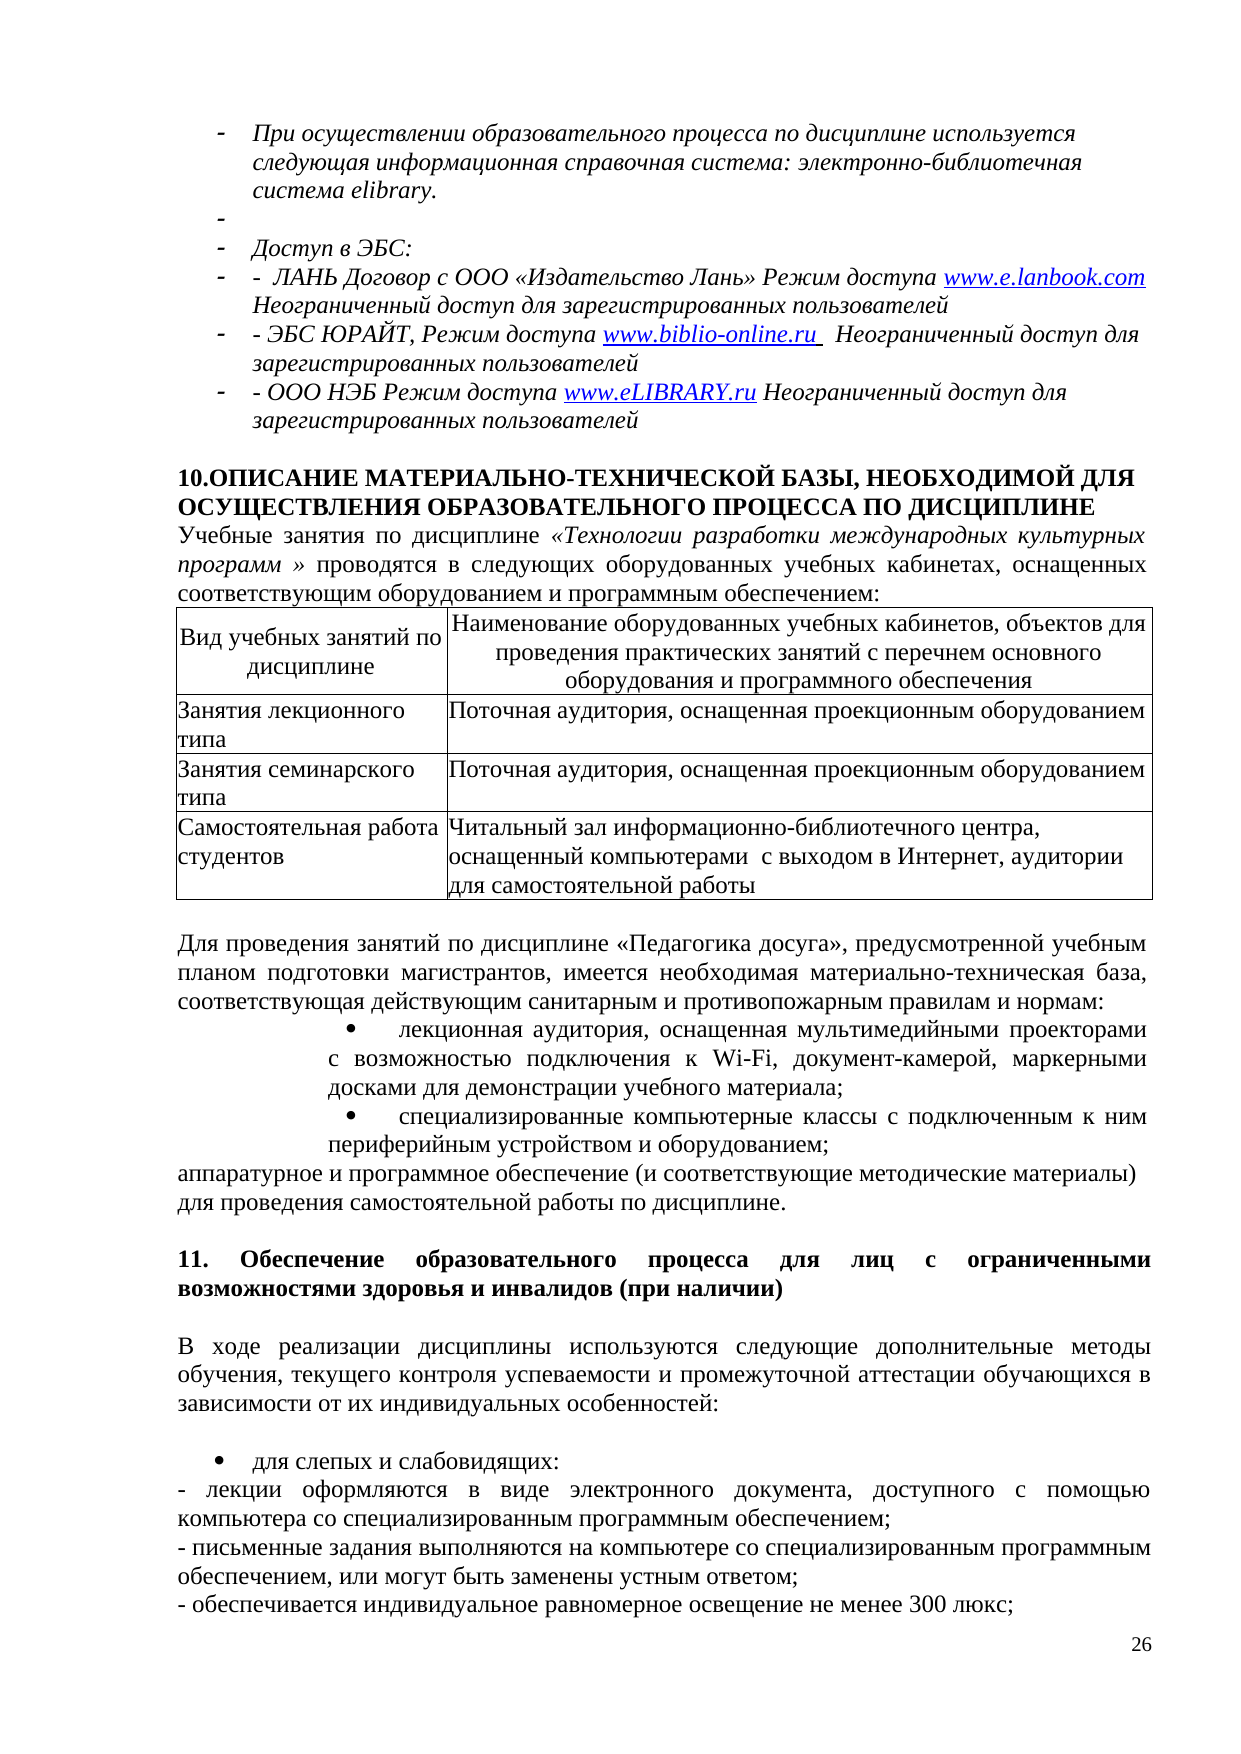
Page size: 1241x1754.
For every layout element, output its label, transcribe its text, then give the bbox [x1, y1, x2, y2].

list специализированные компьютерные классы с подключенным к ним периферийным устройством и оборудованием; [328, 1101, 1148, 1158]
list для слепых и слабовидящих: [215, 1446, 1152, 1474]
text - лекции оформляются в виде электронного документа, доступного с помощью компьютера со специализированным программным обеспечением; [177, 1474, 1152, 1532]
text Для проведения занятий по дисциплине «Педагогика досуга», предусмотренной учебным планом подготовки магистрантов, имеется необходимая материально-техническая база, соответствующая действующим санитарным и противопожарным правилам и нормам: [177, 928, 1148, 1014]
text - обеспечивается индивидуальное равномерное освещение не менее 300 люкс; [177, 1589, 1152, 1618]
list При осуществлении образовательного процесса по дисциплине используется следующая информационная справочная система: электронно-библиотечная система elibrary. [215, 118, 1152, 204]
list - ООО НЭБ Режим доступа www.eLIBRARY.ru Неограниченный доступ для зарегистрированных пользователей [215, 377, 1152, 434]
table_cell Читальный зал информационно-библиотечного центра, оснащенный компьютерами с выходом в Интернет, аудитории для самостоятельной работы [448, 812, 1152, 898]
list лекционная аудитория, оснащенная мультимедийными проекторами с возможностью подключения к Wi-Fi, документ-камерой, маркерными досками для демонстрации учебного материала; [328, 1014, 1148, 1101]
text Учебные занятия по дисциплине «Технологии разработки международных культурных программ » проводятся в следующих оборудованных учебных кабинетах, оснащенных соответствующим оборудованием и программным обеспечением: [177, 521, 1148, 607]
list - ЛАНЬ Договор с ООО «Издательство Лань» Режим доступа www.e.lanbook.com Неограниченный доступ для зарегистрированных пользователей [215, 262, 1152, 319]
list - ЭБС ЮРАЙТ, Режим доступа www.biblio-online.ru Неограниченный доступ для зарегистрированных пользователей [215, 319, 1152, 377]
text аппаратурное и программное обеспечение (и соответствующие методические материалы) для проведения самостоятельной работы по дисциплине. [177, 1158, 1148, 1216]
text В ходе реализации дисциплины используются следующие дополнительные методы обучения, текущего контроля успеваемости и промежуточной аттестации обучающихся в зависимости от их индивидуальных особенностей: [177, 1331, 1152, 1417]
table_cell Поточная аудитория, оснащенная проекционным оборудованием [448, 754, 1152, 811]
list Доступ в ЭБС: [215, 233, 1152, 262]
text - письменные задания выполняются на компьютере со специализированным программным обеспечением, или могут быть заменены устным ответом; [177, 1532, 1152, 1589]
text 10.ОПИСАНИЕ МАТЕРИАЛЬНО-ТЕХНИЧЕСКОЙ БАЗЫ, НЕОБХОДИМОЙ ДЛЯ ОСУЩЕСТВЛЕНИЯ ОБРАЗОВАТЕЛЬНОГО ПРОЦЕССА ПО ДИСЦИПЛИНЕ [177, 463, 1148, 521]
table_cell Самостоятельная работа студентов [177, 812, 447, 898]
table_header Наименование оборудованных учебных кабинетов, объектов для проведения практических занятий с перечнем основного оборудования и программного обеспечения [448, 608, 1152, 694]
table_cell Занятия семинарского типа [177, 754, 447, 811]
table_cell Занятия лекционного типа [177, 695, 447, 753]
text 11. Обеспечение образовательного процесса для лиц с ограниченными возможностями здоровья и инвалидов (при наличии) [177, 1244, 1152, 1302]
table_cell Поточная аудитория, оснащенная проекционным оборудованием [448, 695, 1152, 753]
table_header Вид учебных занятий по дисциплине [177, 608, 447, 694]
